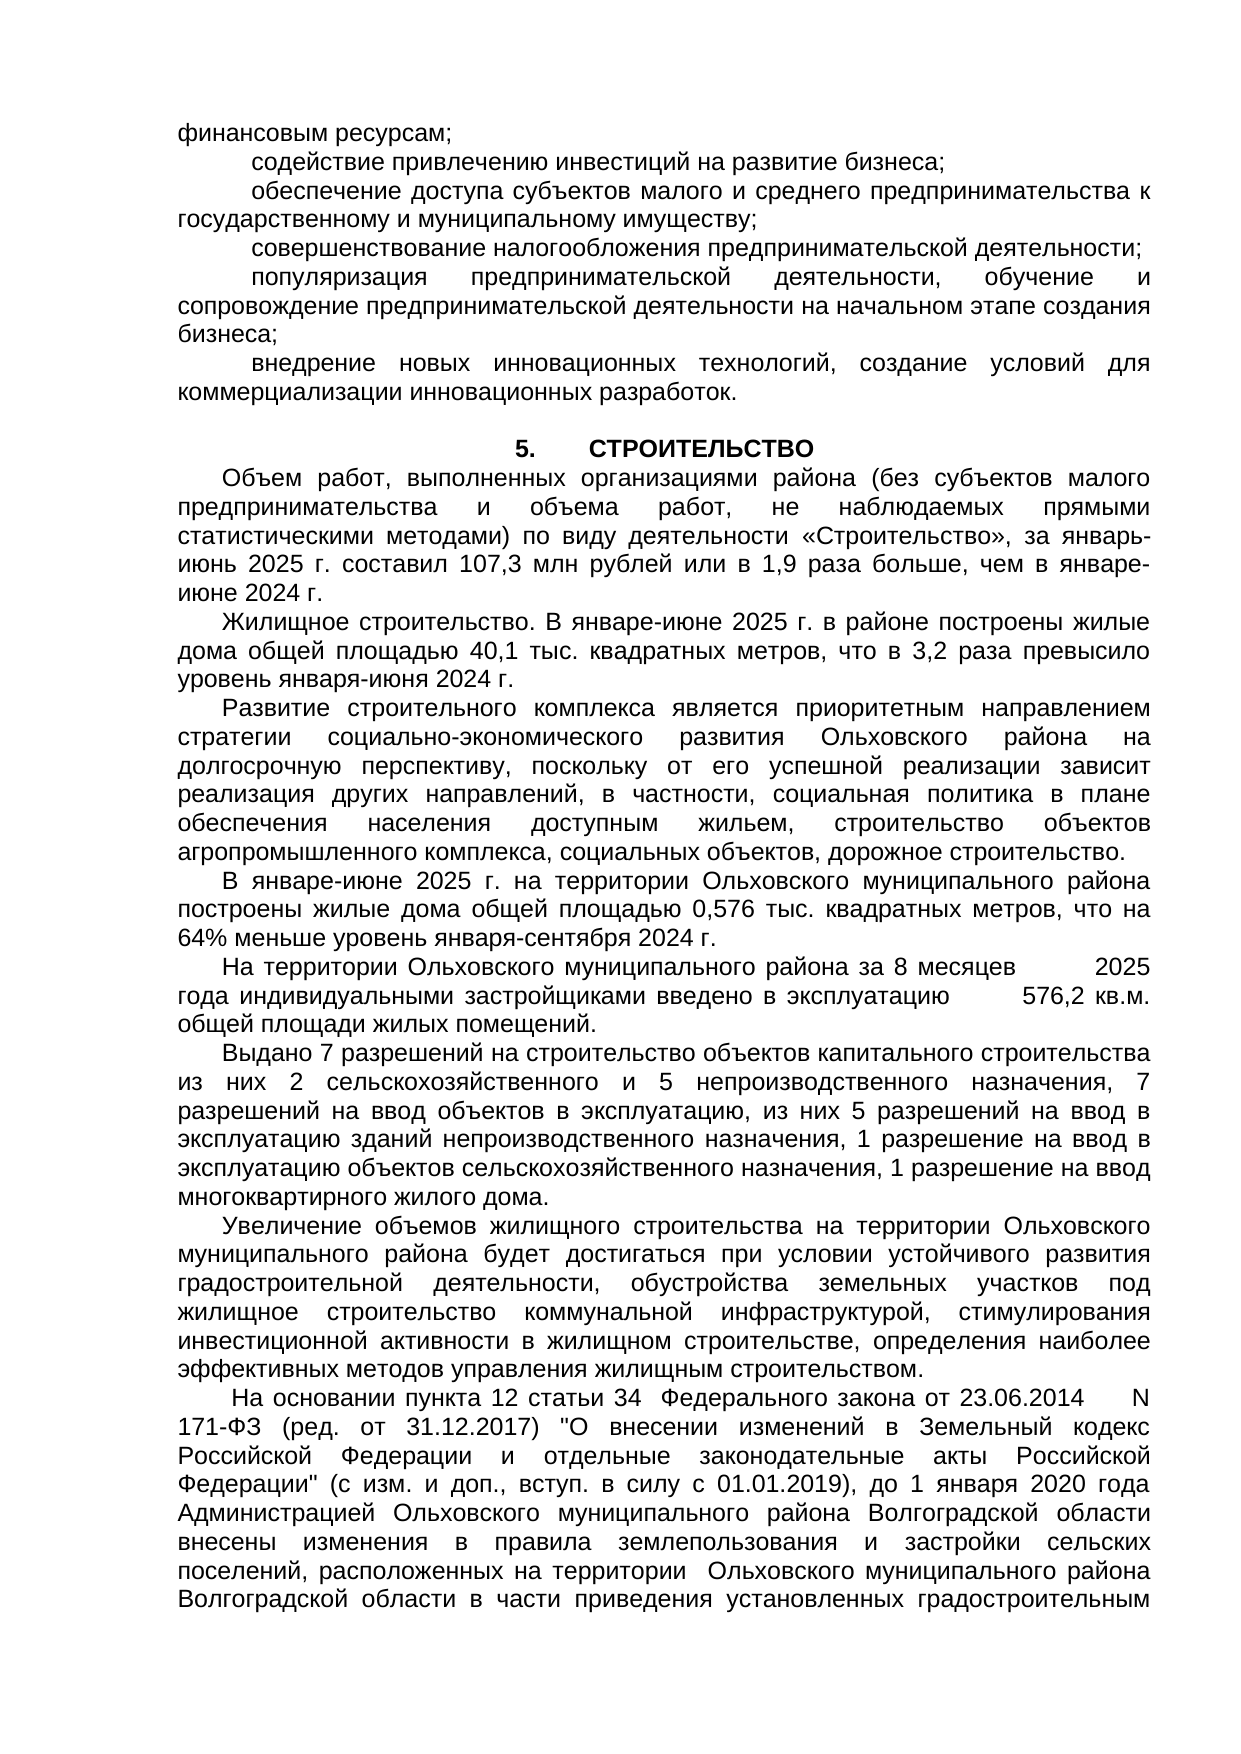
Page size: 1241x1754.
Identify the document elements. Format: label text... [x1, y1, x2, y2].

text Выдано 7 разрешений на строительство объектов капитального строительства из них 2 сельскохозяйственного и 5 непроизводственного назначения, 7 разрешений на ввод объектов в эксплуатацию, из них 5 разрешений на ввод в эксплуатацию зданий непроизводственного назначения, 1 разрешение на ввод в эксплуатацию объектов сельскохозяйственного назначения, 1 разрешение на ввод многоквартирного жилого дома. [177, 1038, 1152, 1211]
text обеспечение доступа субъектов малого и среднего предпринимательства к государственному и муниципальному имуществу; [177, 176, 1152, 233]
text Развитие строительного комплекса является приоритетным направлением стратегии социально-экономического развития Ольховского района на долгосрочную перспективу, поскольку от его успешной реализации зависит реализация других направлений, в частности, социальная политика в плане обеспечения населения доступным жильем, строительство объектов агропромышленного комплекса, социальных объектов, дорожное строительство. [177, 693, 1152, 866]
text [177, 1383, 1152, 1613]
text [177, 118, 1152, 147]
text содействие привлечению инвестиций на развитие бизнеса; [177, 147, 1152, 176]
text В январе-июне 2025 г. на территории Ольховского муниципального района построены жилые дома общей площадью 0,576 тыс. квадратных метров, что на 64% меньше уровень января-сентября 2024 г. [177, 866, 1152, 952]
text совершенствование налогообложения предпринимательской деятельности; [177, 233, 1152, 262]
text Жилищное строительство. В январе-июне 2025 г. в районе построены жилые дома общей площадью 40,1 тыс. квадратных метров, что в 3,2 раза превысило уровень января-июня 2024 г. [177, 607, 1152, 693]
list СТРОИТЕЛЬСТВО [177, 434, 1152, 463]
text Увеличение объемов жилищного строительства на территории Ольховского муниципального района будет достигаться при условии устойчивого развития градостроительной деятельности, обустройства земельных участков под жилищное строительство коммунальной инфраструктурой, стимулирования инвестиционной активности в жилищном строительстве, определения наиболее эффективных методов управления жилищным строительством. [177, 1211, 1152, 1383]
text популяризация предпринимательской деятельности, обучение и сопровождение предпринимательской деятельности на начальном этапе создания бизнеса; [177, 262, 1152, 348]
text На территории Ольховского муниципального района за 8 месяцев 2025 года индивидуальными застройщиками введено в эксплуатацию 576,2 кв.м. общей площади жилых помещений. [177, 952, 1152, 1038]
text внедрение новых инновационных технологий, создание условий для коммерциализации инновационных разработок. [177, 348, 1152, 406]
text Объем работ, выполненных организациями района (без субъектов малого предпринимательства и объема работ, не наблюдаемых прямыми статистическими методами) по виду деятельности «Строительство», за январь-июнь 2025 г. составил 107,3 млн рублей или в 1,9 раза больше, чем в январе-июне 2024 г. [177, 463, 1152, 607]
